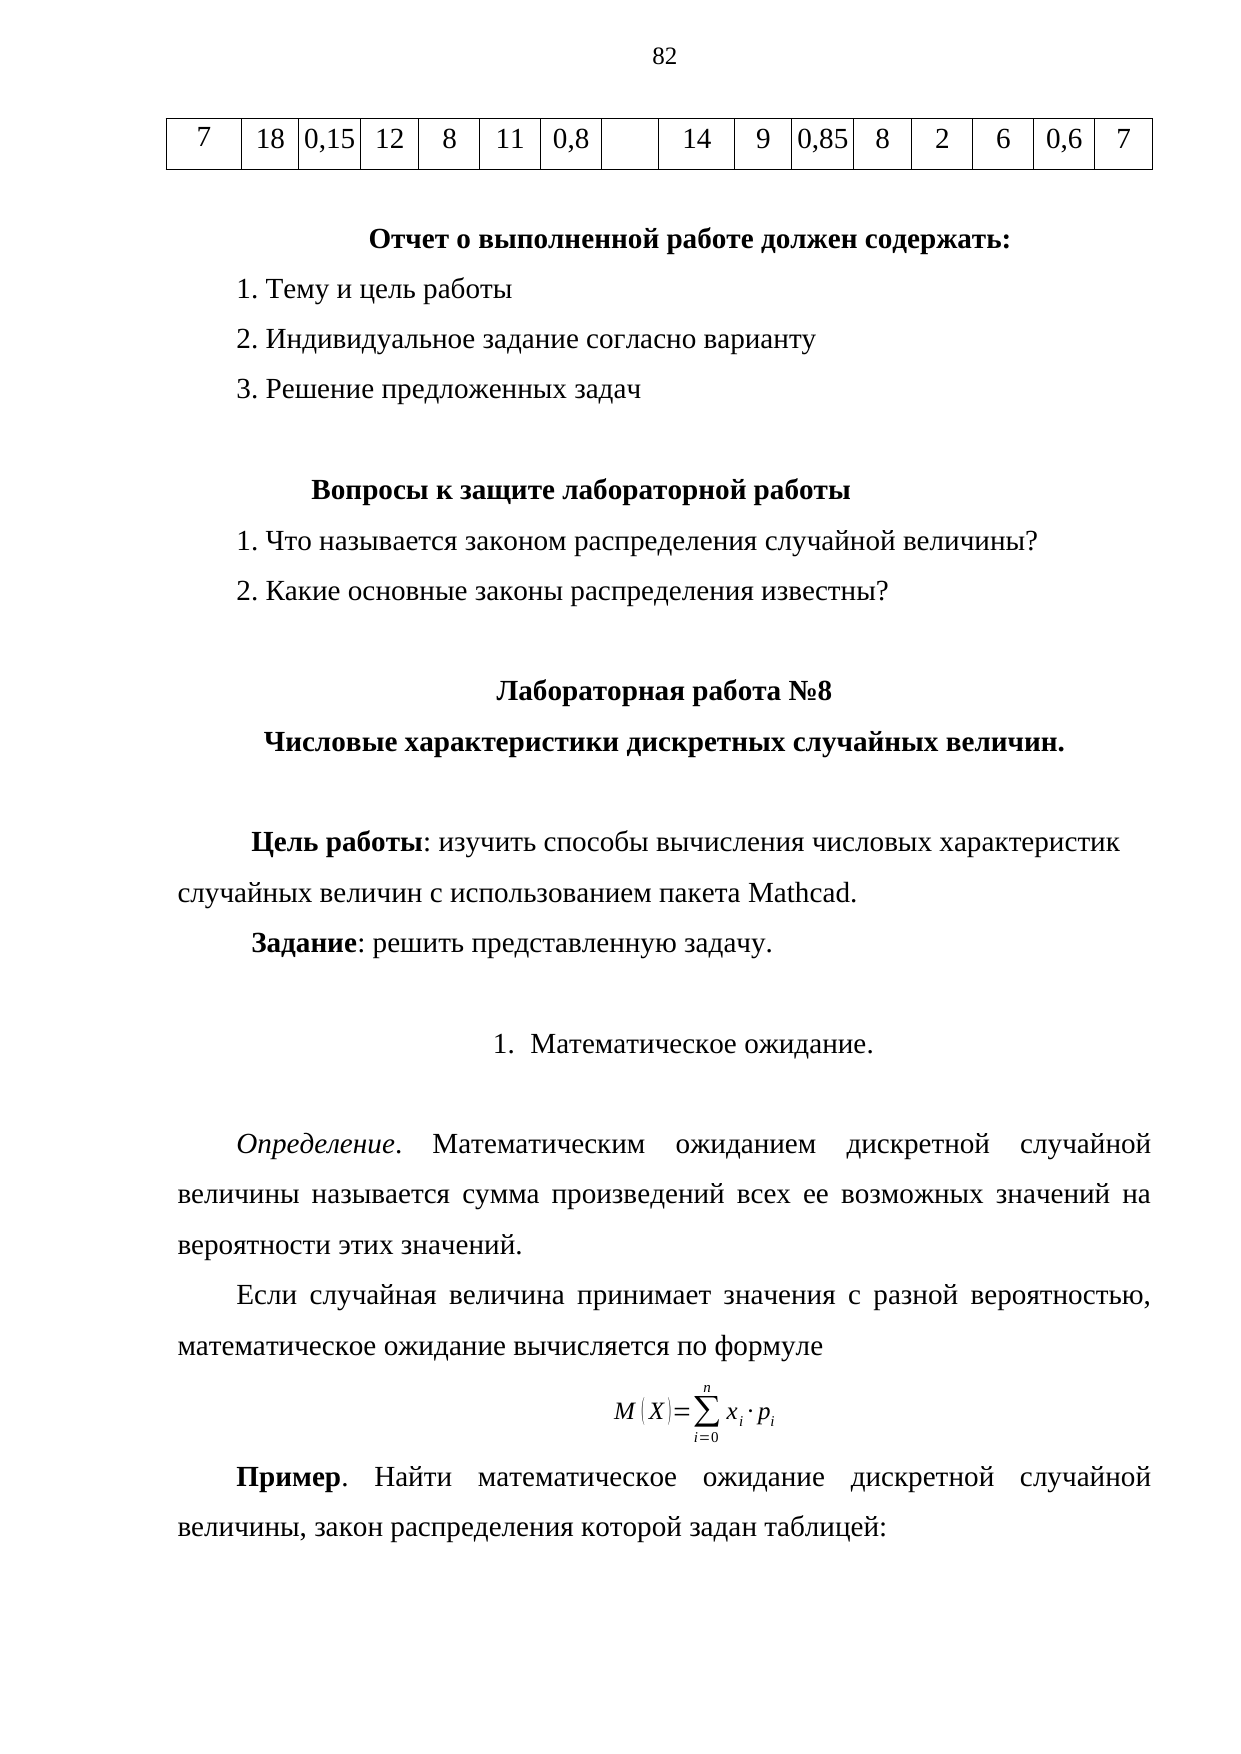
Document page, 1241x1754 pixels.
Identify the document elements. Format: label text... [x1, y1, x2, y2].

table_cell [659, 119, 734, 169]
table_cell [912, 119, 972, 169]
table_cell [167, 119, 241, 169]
text Цель работы: изучить способы вычисления числовых характеристик случайных величин с использованием пакета Mathcad. [177, 824, 1152, 908]
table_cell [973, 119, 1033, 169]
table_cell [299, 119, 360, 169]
list Пример. Найти математическое ожидание дискретной случайной величины, закон распределения которой задан таблицей: [177, 1459, 1152, 1543]
list 1. Тему и цель работы [177, 271, 1152, 304]
list 2. Какие основные законы распределения известны? [177, 573, 1152, 606]
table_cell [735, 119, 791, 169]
list Определение. Математическим ожиданием дискретной случайной величины называется сумма произведений всех ее возможных значений на вероятности этих значений. [177, 1126, 1152, 1261]
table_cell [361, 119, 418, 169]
list 3. Решение предложенных задач [177, 372, 1152, 405]
list Если случайная величина принимает значения с разной вероятностью, математическое ожидание вычисляется по формуле [177, 1277, 1152, 1361]
text Числовые характеристики дискретных случайных величин. [177, 724, 1152, 757]
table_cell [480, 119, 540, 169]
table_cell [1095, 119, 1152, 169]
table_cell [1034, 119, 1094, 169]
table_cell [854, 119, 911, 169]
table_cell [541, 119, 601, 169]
list Математическое ожидание. [215, 1026, 1152, 1059]
text Задание: решить представленную задачу. [177, 925, 1152, 959]
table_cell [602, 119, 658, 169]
text Лабораторная работа №8 [177, 673, 1152, 707]
list 1. Что называется законом распределения случайной величины? [177, 523, 1152, 556]
list Вопросы к защите лабораторной работы [252, 472, 1152, 506]
list Отчет о выполненной работе должен содержать: [236, 221, 1152, 254]
list 2. Индивидуальное задание согласно варианту [177, 321, 1152, 355]
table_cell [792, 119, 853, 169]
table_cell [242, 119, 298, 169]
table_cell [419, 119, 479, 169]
